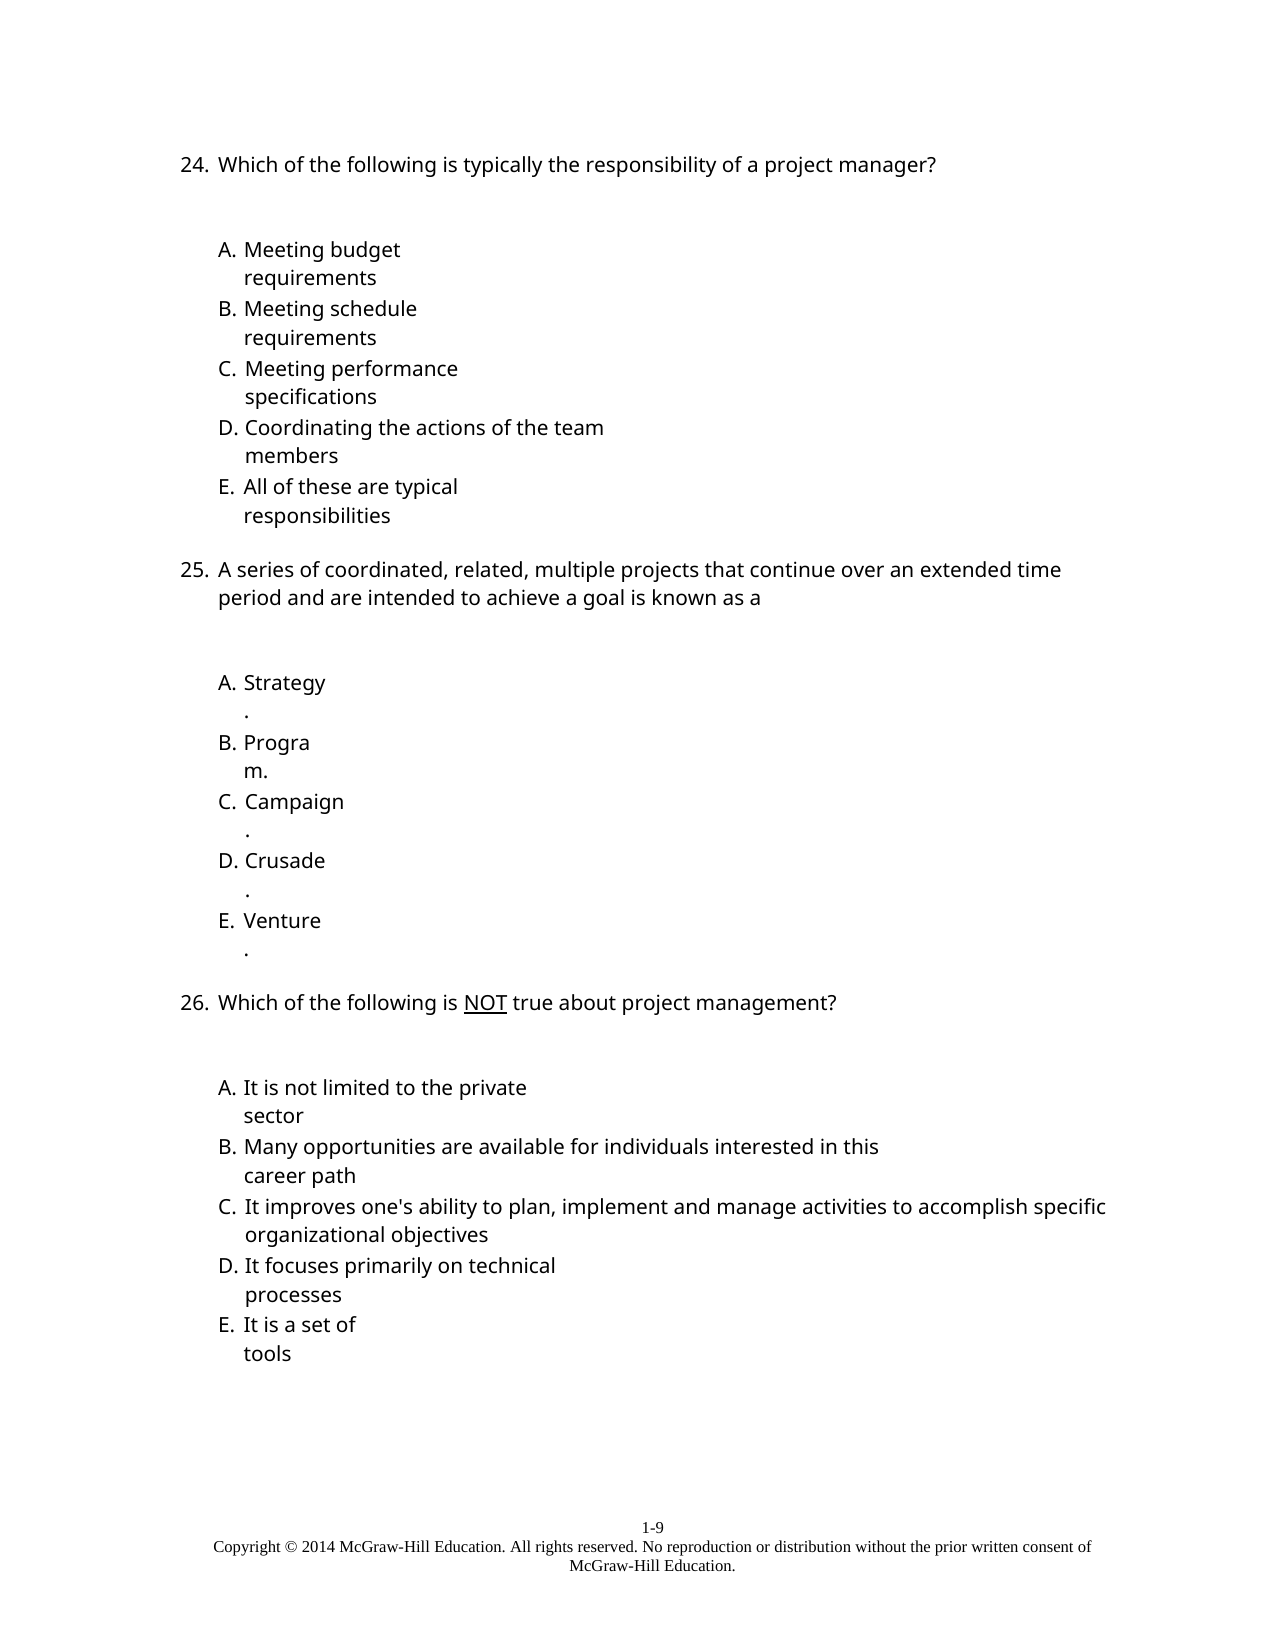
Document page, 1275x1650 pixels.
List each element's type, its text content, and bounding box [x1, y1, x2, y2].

table_header Which of the following is typically the responsibility of a project manager? [218, 150, 1125, 529]
table_header 26. [180, 988, 218, 1368]
table_header A series of coordinated, related, multiple projects that continue over an extended time period and are intended to achieve a goal is known as a [218, 555, 1125, 963]
table_header 25. [180, 555, 218, 963]
table_header Which of the following is NOT true about project management? [218, 988, 1125, 1368]
table_header 24. [180, 150, 218, 529]
